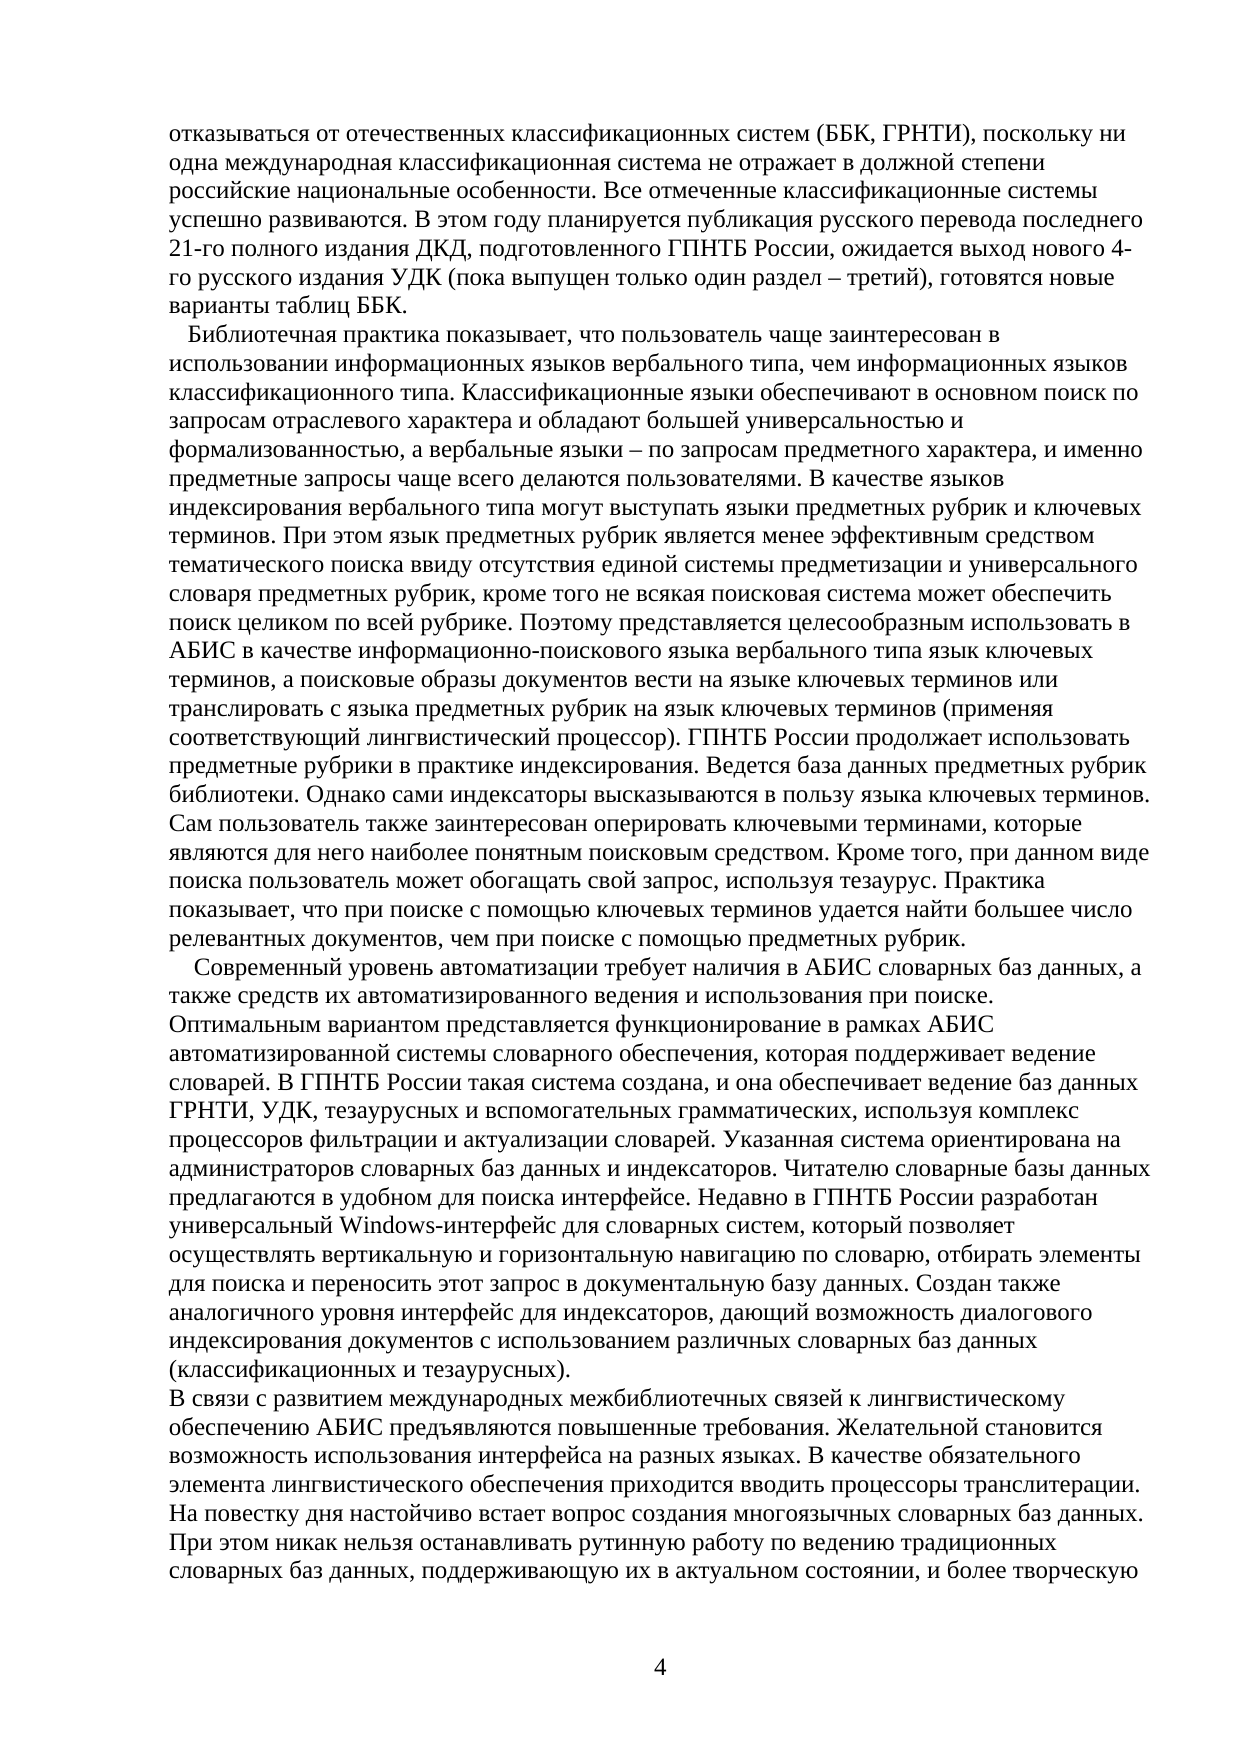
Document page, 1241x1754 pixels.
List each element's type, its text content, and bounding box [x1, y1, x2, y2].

text Библиотечная практика показывает, что пользователь чаще заинтересован в использовании информационных языков вербального типа, чем информационных языков классификационного типа. Классификационные языки обеспечивают в основном поиск по запросам отраслевого характера и обладают большей универсальностью и формализованностью, а вербальные языки – по запросам предметного характера, и именно предметные запросы чаще всего делаются пользователями. В качестве языков индексирования вербального типа могут выступать языки предметных рубрик и ключевых терминов. При этом язык предметных рубрик является менее эффективным средством тематического поиска ввиду отсутствия единой системы предметизации и универсального словаря предметных рубрик, кроме того не всякая поисковая система может обеспечить поиск целиком по всей рубрике. Поэтому представляется целесообразным использовать в АБИС в качестве информационно-поискового языка вербального типа язык ключевых терминов, а поисковые образы документов вести на языке ключевых терминов или транслировать с языка предметных рубрик на язык ключевых терминов (применяя соответствующий лингвистический процессор). ГПНТБ России продолжает использовать предметные рубрики в практике индексирования. Ведется база данных предметных рубрик библиотеки. Однако сами индексаторы высказываются в пользу языка ключевых терминов. Сам пользователь также заинтересован оперировать ключевыми терминами, которые являются для него наиболее понятным поисковым средством. Кроме того, при данном виде поиска пользователь может обогащать свой запрос, используя тезаурус. Практика показывает, что при поиске с помощью ключевых терминов удается найти большее число релевантных документов, чем при поиске с помощью предметных рубрик. [169, 319, 1152, 952]
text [169, 118, 1152, 319]
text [169, 1383, 1152, 1584]
text Современный уровень автоматизации требует наличия в АБИС словарных баз данных, а также средств их автоматизированного ведения и использования при поиске. Оптимальным вариантом представляется функционирование в рамках АБИС автоматизированной системы словарного обеспечения, которая поддерживает ведение словарей. В ГПНТБ России такая система создана, и она обеспечивает ведение баз данных ГРНТИ, УДК, тезаурусных и вспомогательных грамматических, используя комплекс процессоров фильтрации и актуализации словарей. Указанная система ориентирована на администраторов словарных баз данных и индексаторов. Читателю словарные базы данных предлагаются в удобном для поиска интерфейсе. Недавно в ГПНТБ России разработан универсальный Windows-интерфейс для словарных систем, который позволяет осуществлять вертикальную и горизонтальную навигацию по словарю, отбирать элементы для поиска и переносить этот запрос в документальную базу данных. Создан также аналогичного уровня интерфейс для индексаторов, дающий возможность диалогового индексирования документов с использованием различных словарных баз данных (классификационных и тезаурусных). [169, 952, 1152, 1383]
